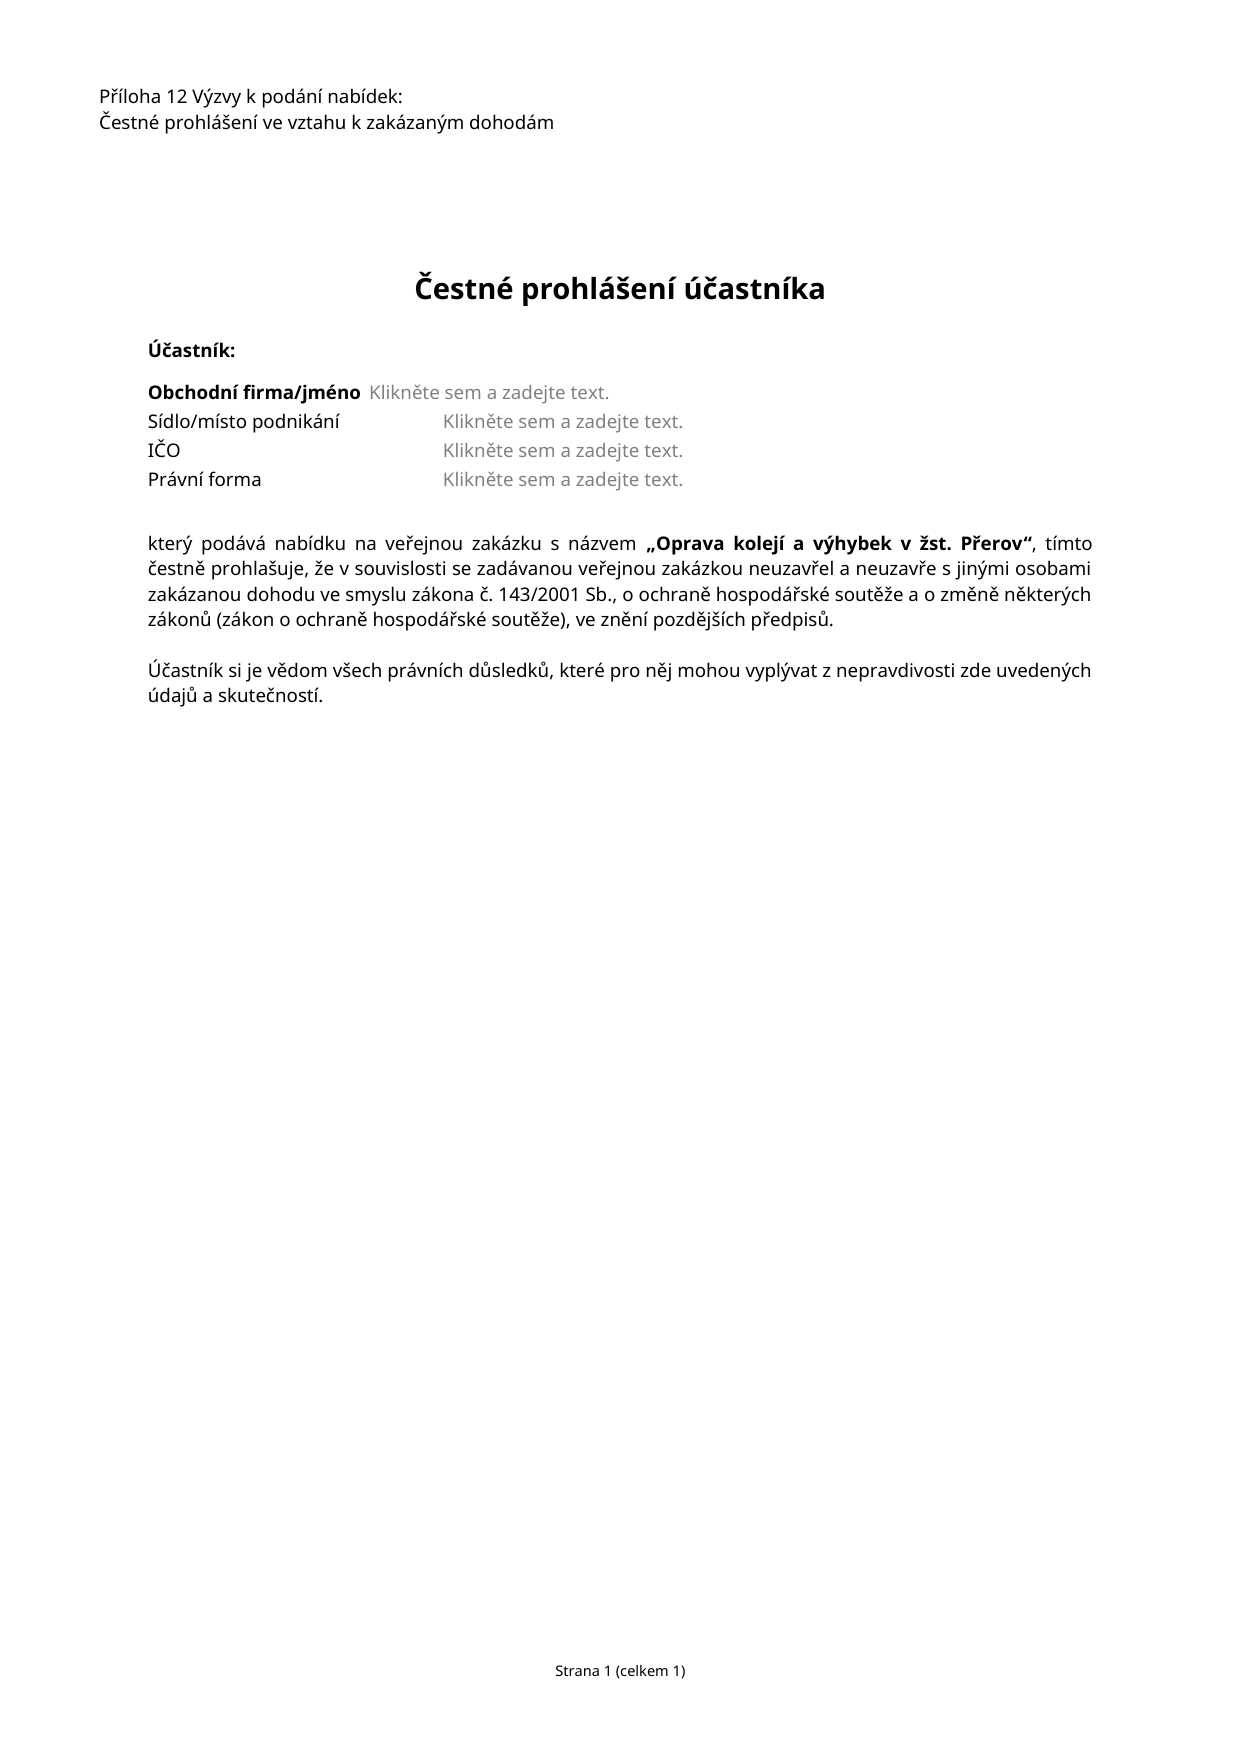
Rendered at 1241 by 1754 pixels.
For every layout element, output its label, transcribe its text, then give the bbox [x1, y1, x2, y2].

text Sídlo/místo podnikání [148, 405, 1093, 434]
text Účastník si je vědom všech právních důsledků, které pro něj mohou vyplývat z nepravdivosti zde uvedených údajů a skutečností. [148, 657, 1093, 708]
text Účastník: [148, 333, 1093, 364]
title Čestné prohlášení účastníka [148, 268, 1093, 308]
text IČO [148, 434, 1093, 463]
text Právní forma [148, 463, 1093, 492]
text který podává nabídku na veřejnou zakázku s názvem „Oprava kolejí a výhybek v žst. Přerov“, tímto čestně prohlašuje, že v souvislosti se zadávanou veřejnou zakázkou neuzavřel a neuzavře s jinými osobami zakázanou dohodu ve smyslu zákona č. 143/2001 Sb., o ochraně hospodářské soutěže a o změně některých zákonů (zákon o ochraně hospodářské soutěže), ve znění pozdějších předpisů. [148, 530, 1093, 632]
text Obchodní firma/jméno [148, 376, 1093, 405]
